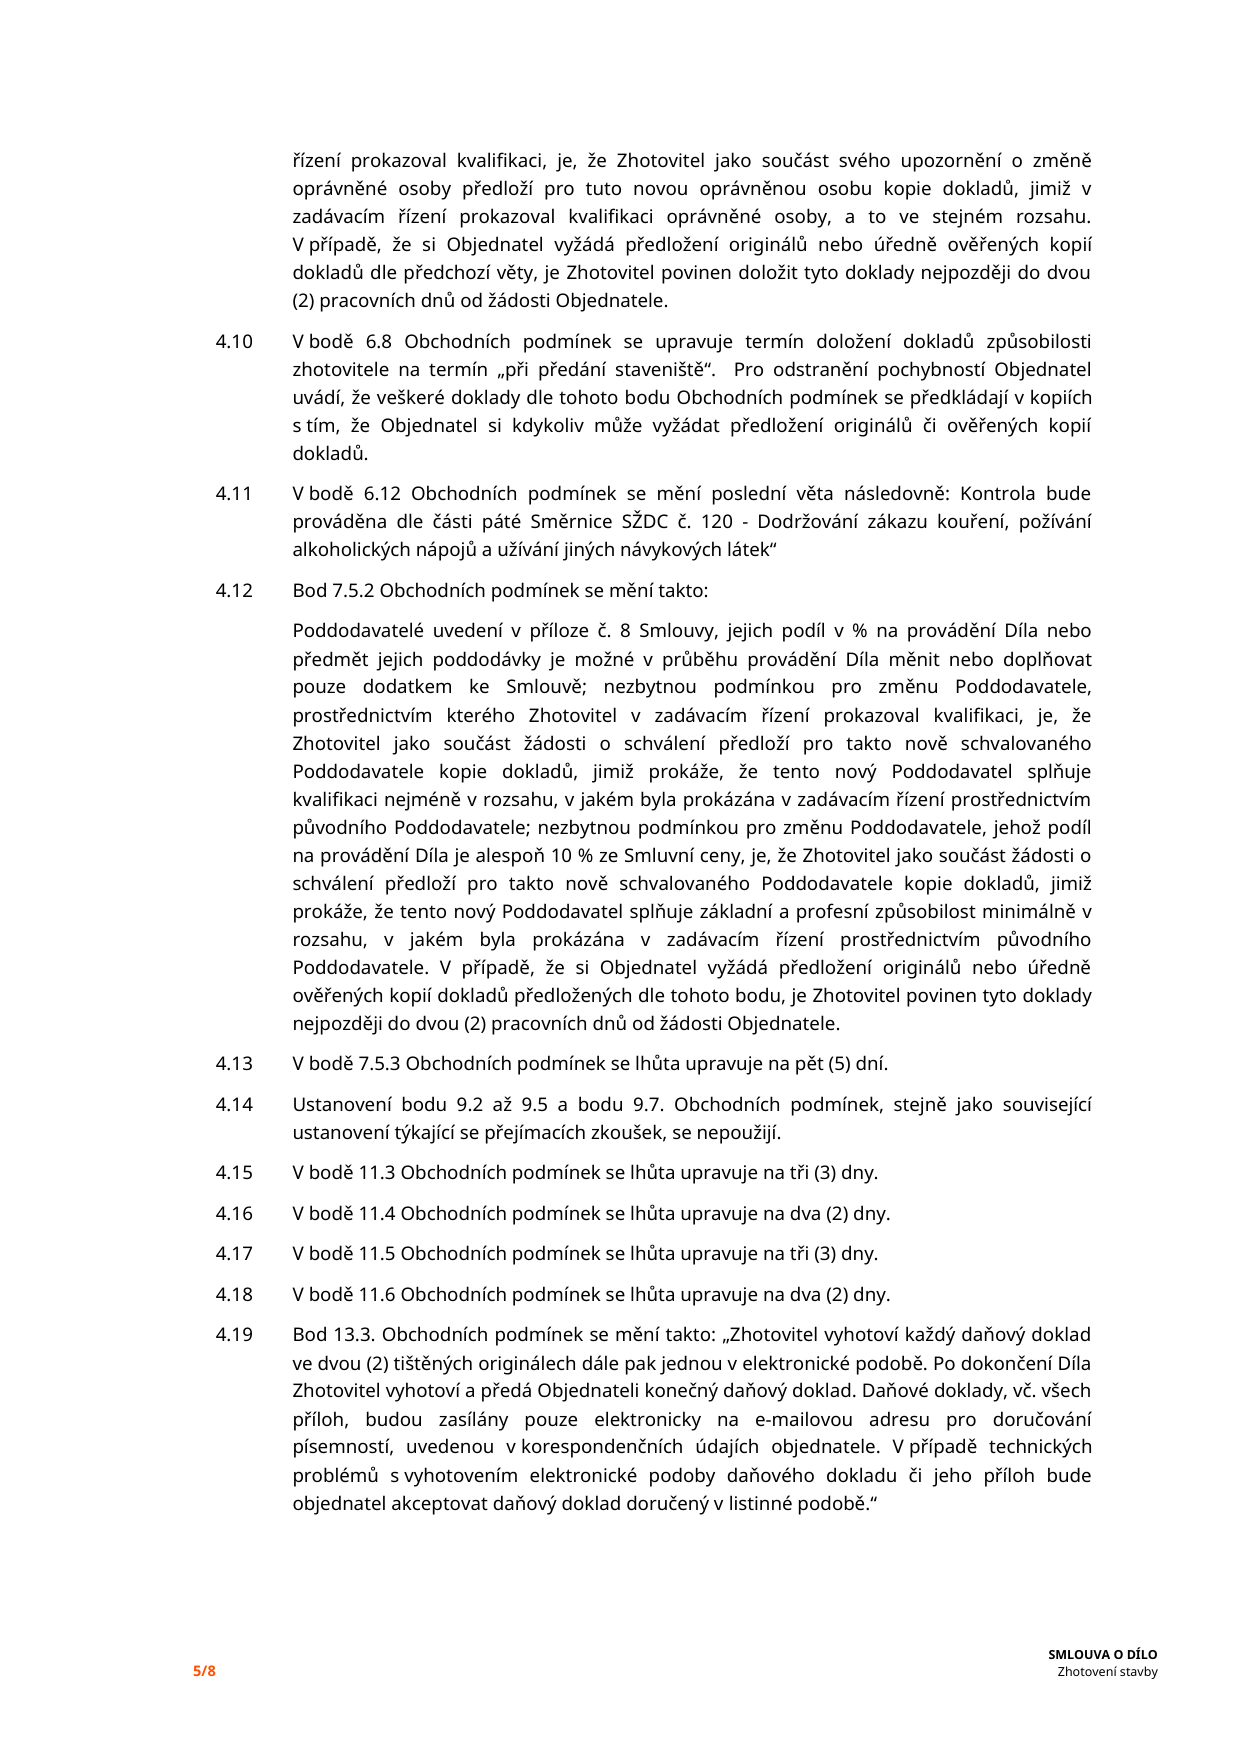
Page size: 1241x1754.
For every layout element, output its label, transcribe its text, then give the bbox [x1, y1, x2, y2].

text Bod 13.3. Obchodních podmínek se mění takto: „Zhotovitel vyhotoví každý daňový doklad ve dvou (2) tištěných originálech dále pak jednou v elektronické podobě. Po dokončení Díla Zhotovitel vyhotoví a předá Objednateli konečný daňový doklad. Daňové doklady, vč. všech příloh, budou zasílány pouze elektronicky na e-mailovou adresu pro doručování písemností, uvedenou v korespondenčních údajích objednatele. V případě technických problémů s vyhotovením elektronické podoby daňového dokladu či jeho příloh bude objednatel akceptovat daňový doklad doručený v listinné podobě.“ [216, 1322, 1093, 1515]
text V bodě 11.6 Obchodních podmínek se lhůta upravuje na dva (2) dny. [216, 1281, 1093, 1307]
text V bodě 6.8 Obchodních podmínek se upravuje termín doložení dokladů způsobilosti zhotovitele na termín „při předání staveniště“. Pro odstranění pochybností Objednatel uvádí, že veškeré doklady dle tohoto bodu Obchodních podmínek se předkládají v kopiích s tím, že Objednatel si kdykoliv může vyžádat předložení originálů či ověřených kopií dokladů. [216, 328, 1093, 466]
text V bodě 6.12 Obchodních podmínek se mění poslední věta následovně: Kontrola bude prováděna dle části páté Směrnice SŽDC č. 120 - Dodržování zákazu kouření, požívání alkoholických nápojů a užívání jiných návykových látek“ [216, 481, 1093, 562]
text Ustanovení bodu 9.2 až 9.5 a bodu 9.7. Obchodních podmínek, stejně jako související ustanovení týkající se přejímacích zkoušek, se nepoužijí. [216, 1091, 1093, 1145]
text V bodě 11.3 Obchodních podmínek se lhůta upravuje na tři (3) dny. [216, 1160, 1093, 1185]
text Bod 7.5.2 Obchodních podmínek se mění takto: [216, 577, 1093, 603]
text Poddodavatelé uvedení v příloze č. 8 Smlouvy, jejich podíl v % na provádění Díla nebo předmět jejich poddodávky je možné v průběhu provádění Díla měnit nebo doplňovat pouze dodatkem ke Smlouvě; nezbytnou podmínkou pro změnu Poddodavatele, prostřednictvím kterého Zhotovitel v zadávacím řízení prokazoval kvalifikaci, je, že Zhotovitel jako součást žádosti o schválení předloží pro takto nově schvalovaného Poddodavatele kopie dokladů, jimiž prokáže, že tento nový Poddodavatel splňuje kvalifikaci nejméně v rozsahu, v jakém byla prokázána v zadávacím řízení prostřednictvím původního Poddodavatele; nezbytnou podmínkou pro změnu Poddodavatele, jehož podíl na provádění Díla je alespoň 10 % ze Smluvní ceny, je, že Zhotovitel jako součást žádosti o schválení předloží pro takto nově schvalovaného Poddodavatele kopie dokladů, jimiž prokáže, že tento nový Poddodavatel splňuje základní a profesní způsobilost minimálně v rozsahu, v jakém byla prokázána v zadávacím řízení prostřednictvím původního Poddodavatele. V případě, že si Objednatel vyžádá předložení originálů nebo úředně ověřených kopií dokladů předložených dle tohoto bodu, je Zhotovitel povinen tyto doklady nejpozději do dvou (2) pracovních dnů od žádosti Objednatele. [292, 618, 1093, 1036]
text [292, 147, 1093, 313]
text V bodě 11.5 Obchodních podmínek se lhůta upravuje na tři (3) dny. [216, 1241, 1093, 1266]
text V bodě 11.4 Obchodních podmínek se lhůta upravuje na dva (2) dny. [216, 1200, 1093, 1226]
text V bodě 7.5.3 Obchodních podmínek se lhůta upravuje na pět (5) dní. [216, 1051, 1093, 1076]
